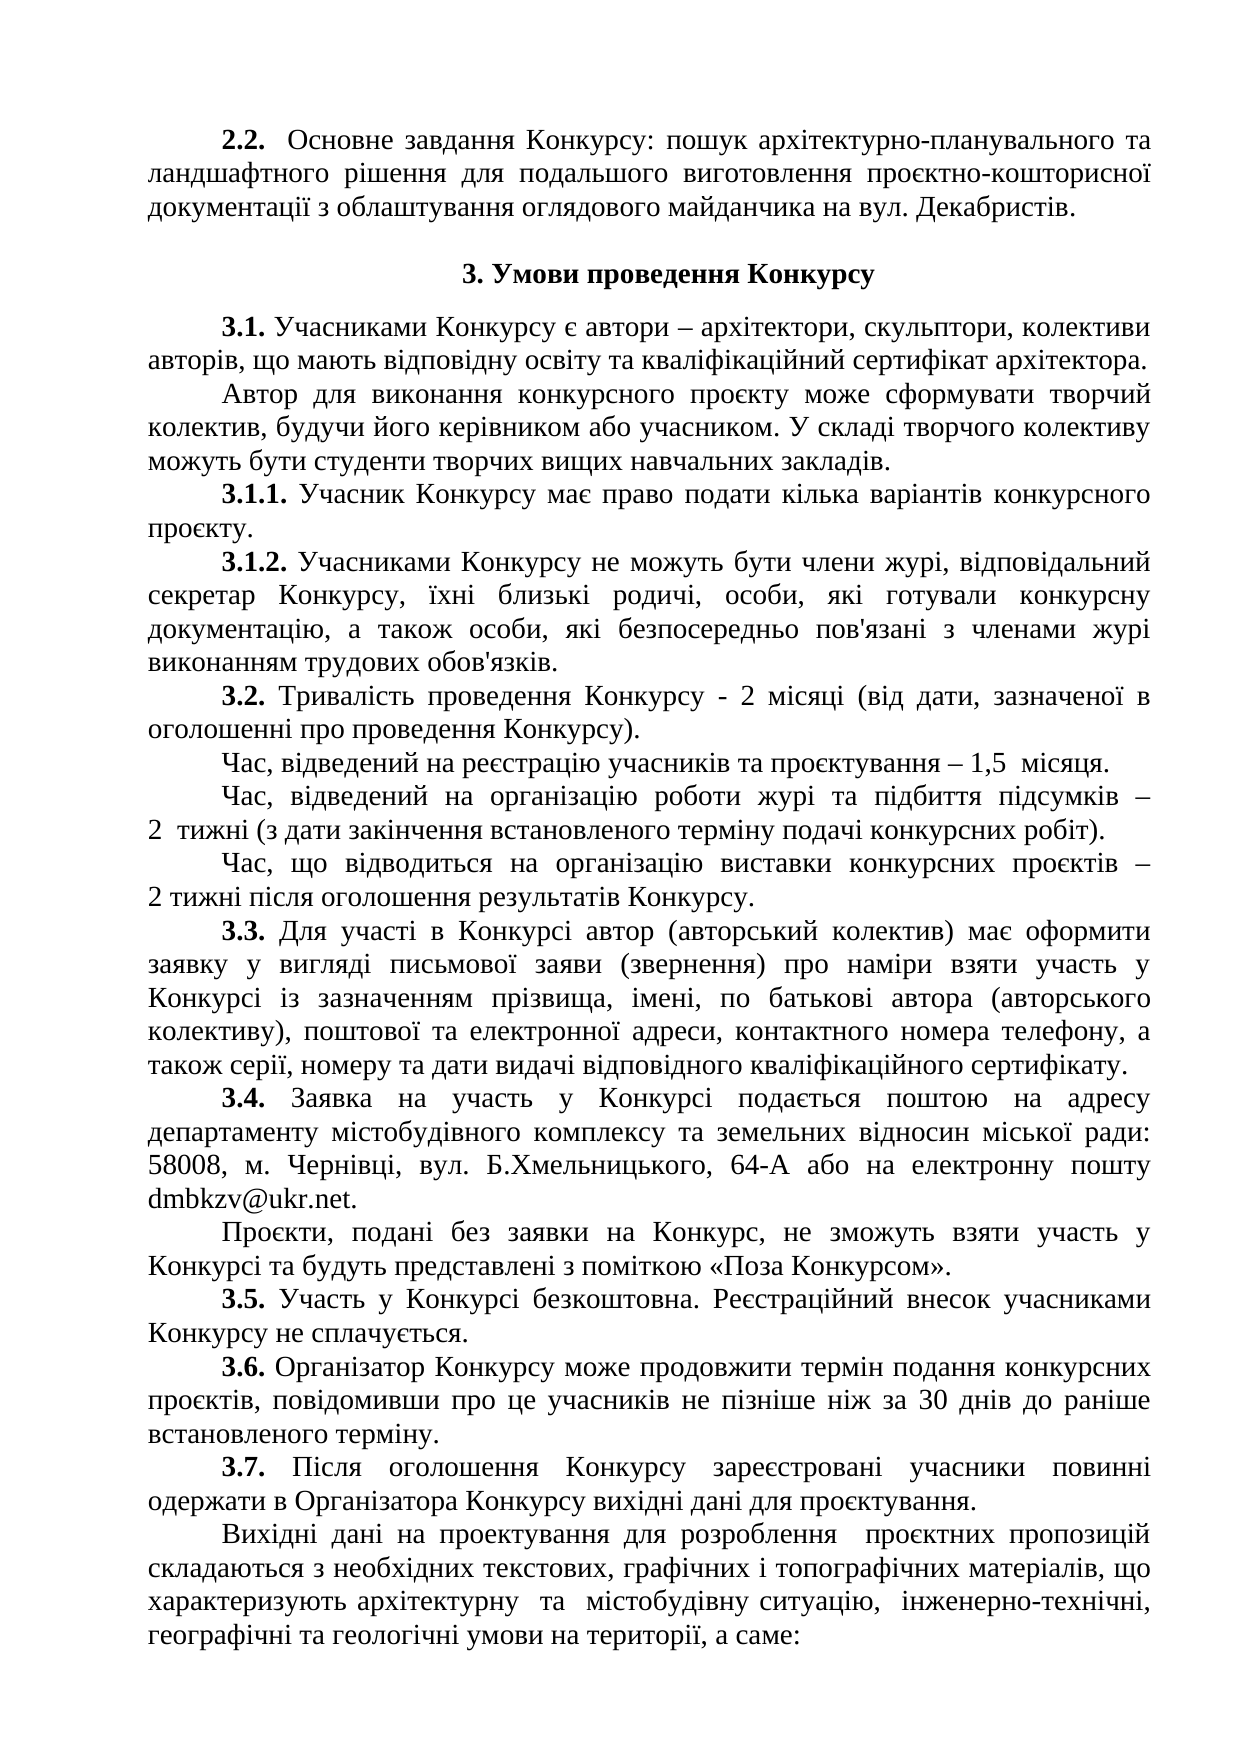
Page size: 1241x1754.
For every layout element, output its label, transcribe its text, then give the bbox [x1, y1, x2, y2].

text 3.2. Тривалість проведення Конкурсу - 2 місяці (від дати, зазначеної в оголошенні про проведення Конкурсу). [148, 678, 1152, 745]
text Час, що відводиться на організацію виставки конкурсних проєктів – 2 тижні після оголошення результатів Конкурсу. [148, 846, 1152, 913]
text Час, відведений на реєстрацію учасників та проєктування – 1,5 місяця. [148, 745, 1152, 778]
text 3.4. Заявка на участь у Конкурсі подається поштою на адресу департаменту містобудівного комплексу та земельних відносин міської ради: 58008, м. Чернівці, вул. Б.Хмельницького, 64-А або на електронну пошту dmbkzv@ukr.net. [148, 1080, 1152, 1214]
text Проєкти, подані без заявки на Конкурс, не зможуть взяти участь у Конкурсі та будуть представлені з поміткою «Поза Конкурсом». [148, 1214, 1152, 1282]
text 3.5. Участь у Конкурсі безкоштовна. Реєстраційний внесок учасниками Конкурсу не сплачується. [148, 1282, 1152, 1349]
text 3.7. Після оголошення Конкурсу зареєстровані учасники повинні одержати в Організатора Конкурсу вихідні дані для проєктування. [148, 1449, 1152, 1516]
text Вихідні дані на проектування для розроблення проєктних пропозицій складаються з необхідних текстових, графічних і топографічних матеріалів, що характеризують архітектурну та містобудівну ситуацію, інженерно-технічні, географічні та геологічні умови на території, а саме: [148, 1516, 1152, 1651]
text 3.3. Для участі в Конкурсі автор (авторський колектив) має оформити заявку у вигляді письмової заяви (звернення) про наміри взяти участь у Конкурсі із зазначенням прізвища, імені, по батькові автора (авторського колективу), поштової та електронної адреси, контактного номера телефону, а також серії, номеру та дати видачі відповідного кваліфікаційного сертифікату. [148, 913, 1152, 1080]
text 3.6. Організатор Конкурсу може продовжити термін подання конкурсних проєктів, повідомивши про це учасників не пізніше ніж за 30 днів до раніше встановленого терміну. [148, 1349, 1152, 1449]
text Автор для виконання конкурсного проєкту може сформувати творчий колектив, будучи його керівником або учасником. У складі творчого колективу можуть бути студенти творчих вищих навчальних закладів. [148, 376, 1152, 477]
text Час, відведений на організацію роботи журі та підбиття підсумків – 2 тижні (з дати закінчення встановленого терміну подачі конкурсних робіт). [148, 778, 1152, 846]
text 3. Умови проведення Конкурсу [148, 256, 1152, 290]
text 2.2. Основне завдання Конкурсу: пошук архітектурно-планувального та ландшафтного рішення для подальшого виготовлення проєктно-кошторисної документації з облаштування оглядового майданчика на вул. Декабристів. [148, 122, 1152, 223]
text 3.1.2. Учасниками Конкурсу не можуть бути члени журі, відповідальний секретар Конкурсу, їхні близькі родичі, особи, які готували конкурсну документацію, а також особи, які безпосередньо пов'язані з членами журі виконанням трудових обов'язків. [148, 544, 1152, 678]
text 3.1. Учасниками Конкурсу є автори – архітектори, скульптори, колективи авторів, що мають відповідну освіту та кваліфікаційний сертифікат архітектора. [148, 309, 1152, 376]
text 3.1.1. Учасник Конкурсу має право подати кілька варіантів конкурсного проєкту. [148, 477, 1152, 544]
